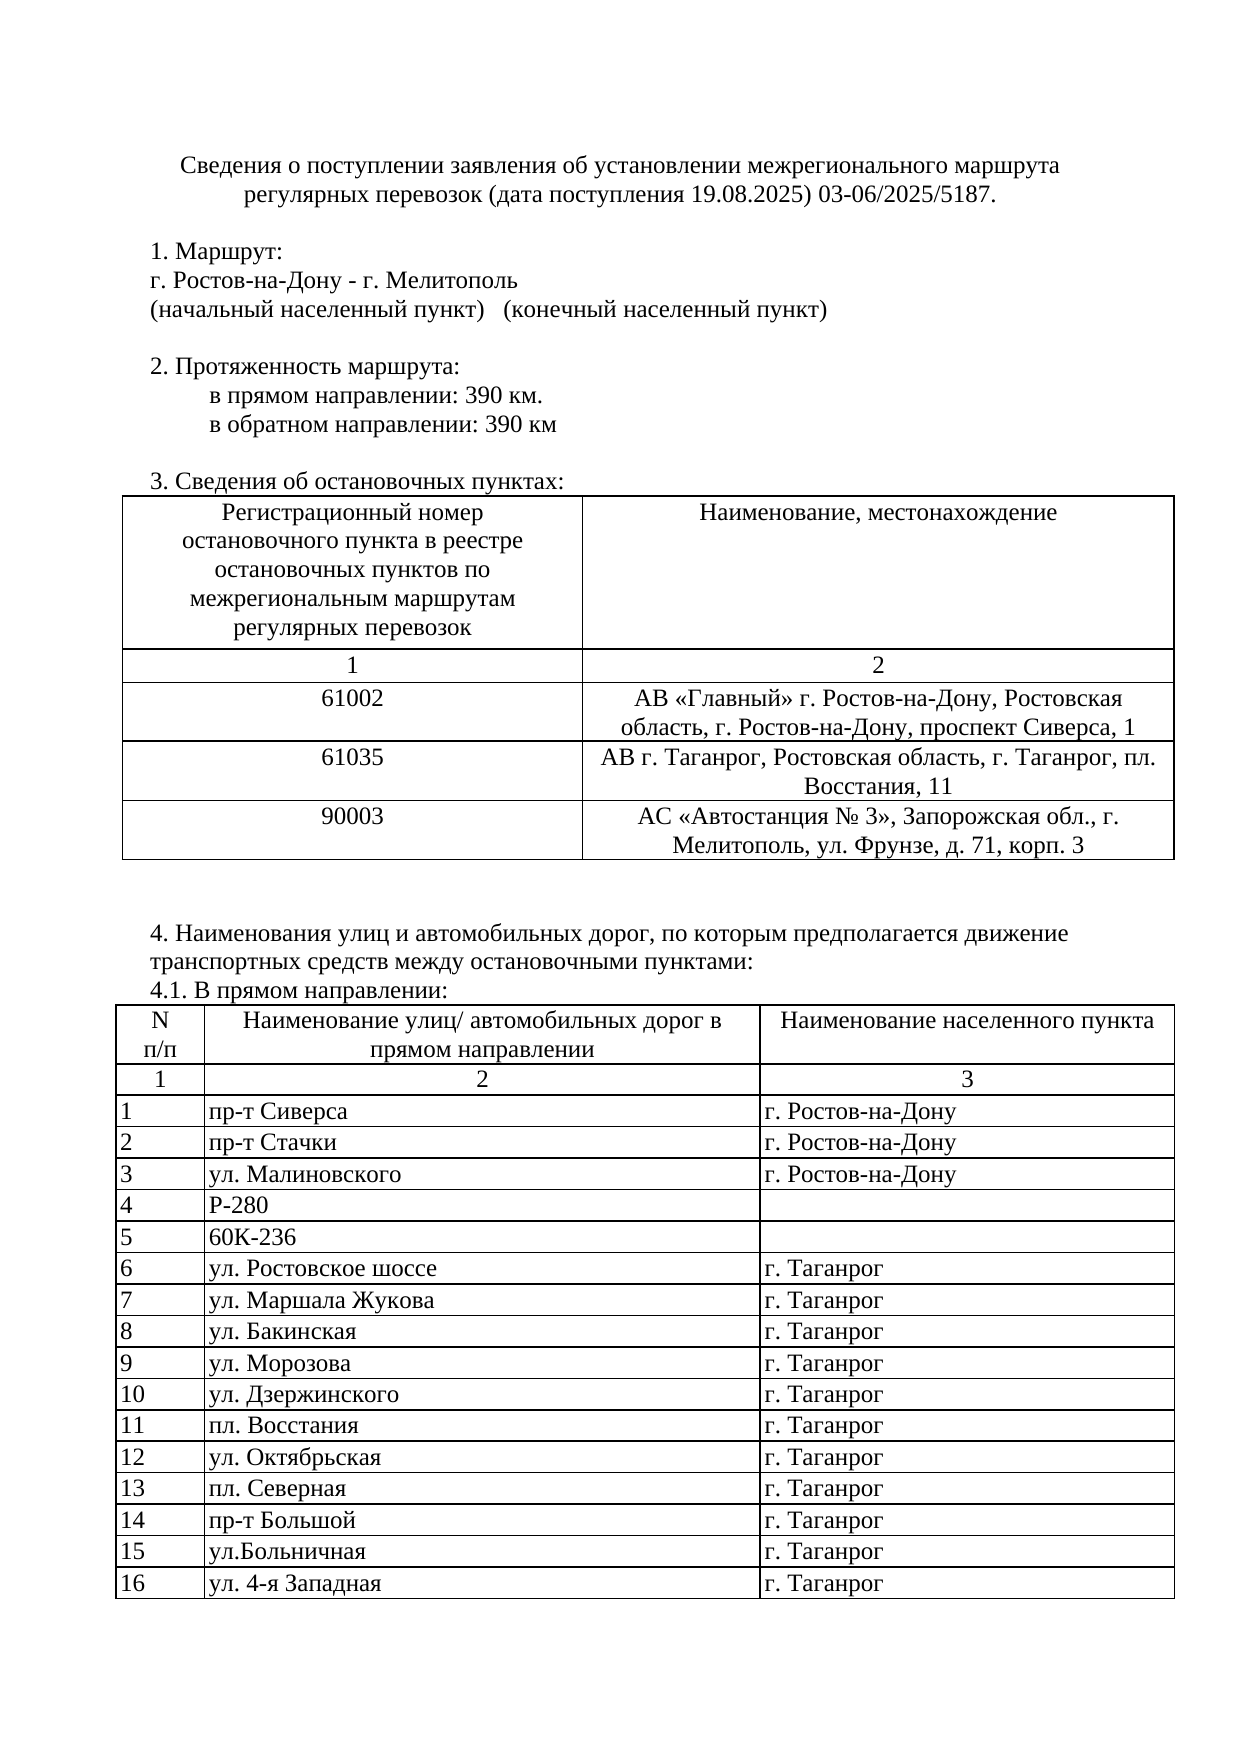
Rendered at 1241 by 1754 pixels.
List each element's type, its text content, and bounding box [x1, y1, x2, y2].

table_cell 1 [117, 1065, 204, 1094]
text 1. Маршрут: [150, 236, 1090, 265]
table_cell 7 [117, 1285, 204, 1314]
table_cell пр-т Сиверса [205, 1096, 759, 1126]
table_cell 2 [205, 1065, 759, 1094]
text в прямом направлении: 390 км. [150, 380, 1090, 409]
table_header N п/п [117, 1006, 204, 1063]
table_cell АВ г. Таганрог, Ростовская область, г. Таганрог, пл. Восстания, 11 [583, 742, 1173, 799]
table_cell г. Таганрог [761, 1473, 1174, 1503]
table_cell 5 [117, 1222, 204, 1252]
table_cell пл. Северная [205, 1473, 759, 1503]
table_cell г. Таганрог [761, 1442, 1174, 1472]
table_cell г. Ростов-на-Дону [761, 1159, 1174, 1189]
table_cell пл. Восстания [205, 1411, 759, 1440]
table_cell [761, 1190, 1174, 1220]
table_header Наименование улиц/ автомобильных дорог в прямом направлении [205, 1006, 759, 1063]
table_cell [761, 1222, 1174, 1252]
table_cell 1 [117, 1096, 204, 1126]
table_cell ул. Маршала Жукова [205, 1285, 759, 1314]
table_cell 61002 [123, 683, 582, 740]
table_cell 2 [583, 650, 1173, 681]
table_cell 13 [117, 1473, 204, 1503]
table_cell 9 [117, 1348, 204, 1377]
table_cell ул. 4-я Западная [205, 1568, 759, 1598]
table_header Наименование населенного пункта [761, 1006, 1174, 1063]
table_cell г. Таганрог [761, 1568, 1174, 1598]
table_cell пр-т Большой [205, 1505, 759, 1535]
table_cell 12 [117, 1442, 204, 1472]
text 2. Протяженность маршрута: [150, 351, 1090, 380]
text 4. Наименования улиц и автомобильных дорог, по которым предполагается движение транспортных средств между остановочными пунктами: [150, 918, 1090, 975]
table_cell 15 [117, 1536, 204, 1566]
table_cell 3 [117, 1159, 204, 1189]
table_cell 1 [123, 650, 582, 681]
table_cell г. Таганрог [761, 1505, 1174, 1535]
text Сведения о поступлении заявления об установлении межрегионального маршрута регулярных перевозок (дата поступления 19.08.2025) 03-06/2025/5187. [150, 150, 1090, 207]
table_cell г. Таганрог [761, 1536, 1174, 1566]
text 4.1. В прямом направлении: [150, 975, 1090, 1004]
table_cell АС «Автостанция № 3», Запорожская обл., г. Мелитополь, ул. Фрунзе, д. 71, корп. 3 [583, 801, 1173, 858]
table_cell 10 [117, 1379, 204, 1409]
table_cell 3 [761, 1065, 1174, 1094]
table_header Наименование, местонахождение [583, 497, 1173, 648]
table_cell ул.Больничная [205, 1536, 759, 1566]
text в обратном направлении: 390 км [150, 409, 1090, 437]
table_cell г. Таганрог [761, 1379, 1174, 1409]
table_cell 11 [117, 1411, 204, 1440]
text (начальный населенный пункт) (конечный населенный пункт) [150, 294, 1090, 322]
text г. Ростов-на-Дону - г. Мелитополь [150, 265, 1090, 294]
table_cell 16 [117, 1568, 204, 1598]
table_cell пр-т Стачки [205, 1127, 759, 1157]
table_cell 61035 [123, 742, 582, 799]
table_cell г. Таганрог [761, 1316, 1174, 1346]
table_cell 4 [117, 1190, 204, 1220]
table_cell 90003 [123, 801, 582, 858]
table_header Регистрационный номер остановочного пункта в реестре остановочных пунктов по межрегиональным маршрутам регулярных перевозок [123, 497, 582, 648]
table_cell ул. Ростовское шоссе [205, 1253, 759, 1283]
table_cell 8 [117, 1316, 204, 1346]
table_cell г. Таганрог [761, 1253, 1174, 1283]
table_cell г. Таганрог [761, 1348, 1174, 1377]
table_cell 60К-236 [205, 1222, 759, 1252]
table_cell ул. Октябрьская [205, 1442, 759, 1472]
table_cell ул. Морозова [205, 1348, 759, 1377]
table_cell 14 [117, 1505, 204, 1535]
table_cell г. Ростов-на-Дону [761, 1127, 1174, 1157]
table_cell АВ «Главный» г. Ростов-на-Дону, Ростовская область, г. Ростов-на-Дону, проспект Сиверса, 1 [583, 683, 1173, 740]
table_cell ул. Дзержинского [205, 1379, 759, 1409]
table_cell 6 [117, 1253, 204, 1283]
table_cell г. Ростов-на-Дону [761, 1096, 1174, 1126]
text 3. Сведения об остановочных пунктах: [150, 466, 1090, 495]
table_cell 2 [117, 1127, 204, 1157]
table_cell г. Таганрог [761, 1285, 1174, 1314]
table_cell Р-280 [205, 1190, 759, 1220]
table_cell ул. Бакинская [205, 1316, 759, 1346]
table_cell ул. Малиновского [205, 1159, 759, 1189]
table_cell г. Таганрог [761, 1411, 1174, 1440]
